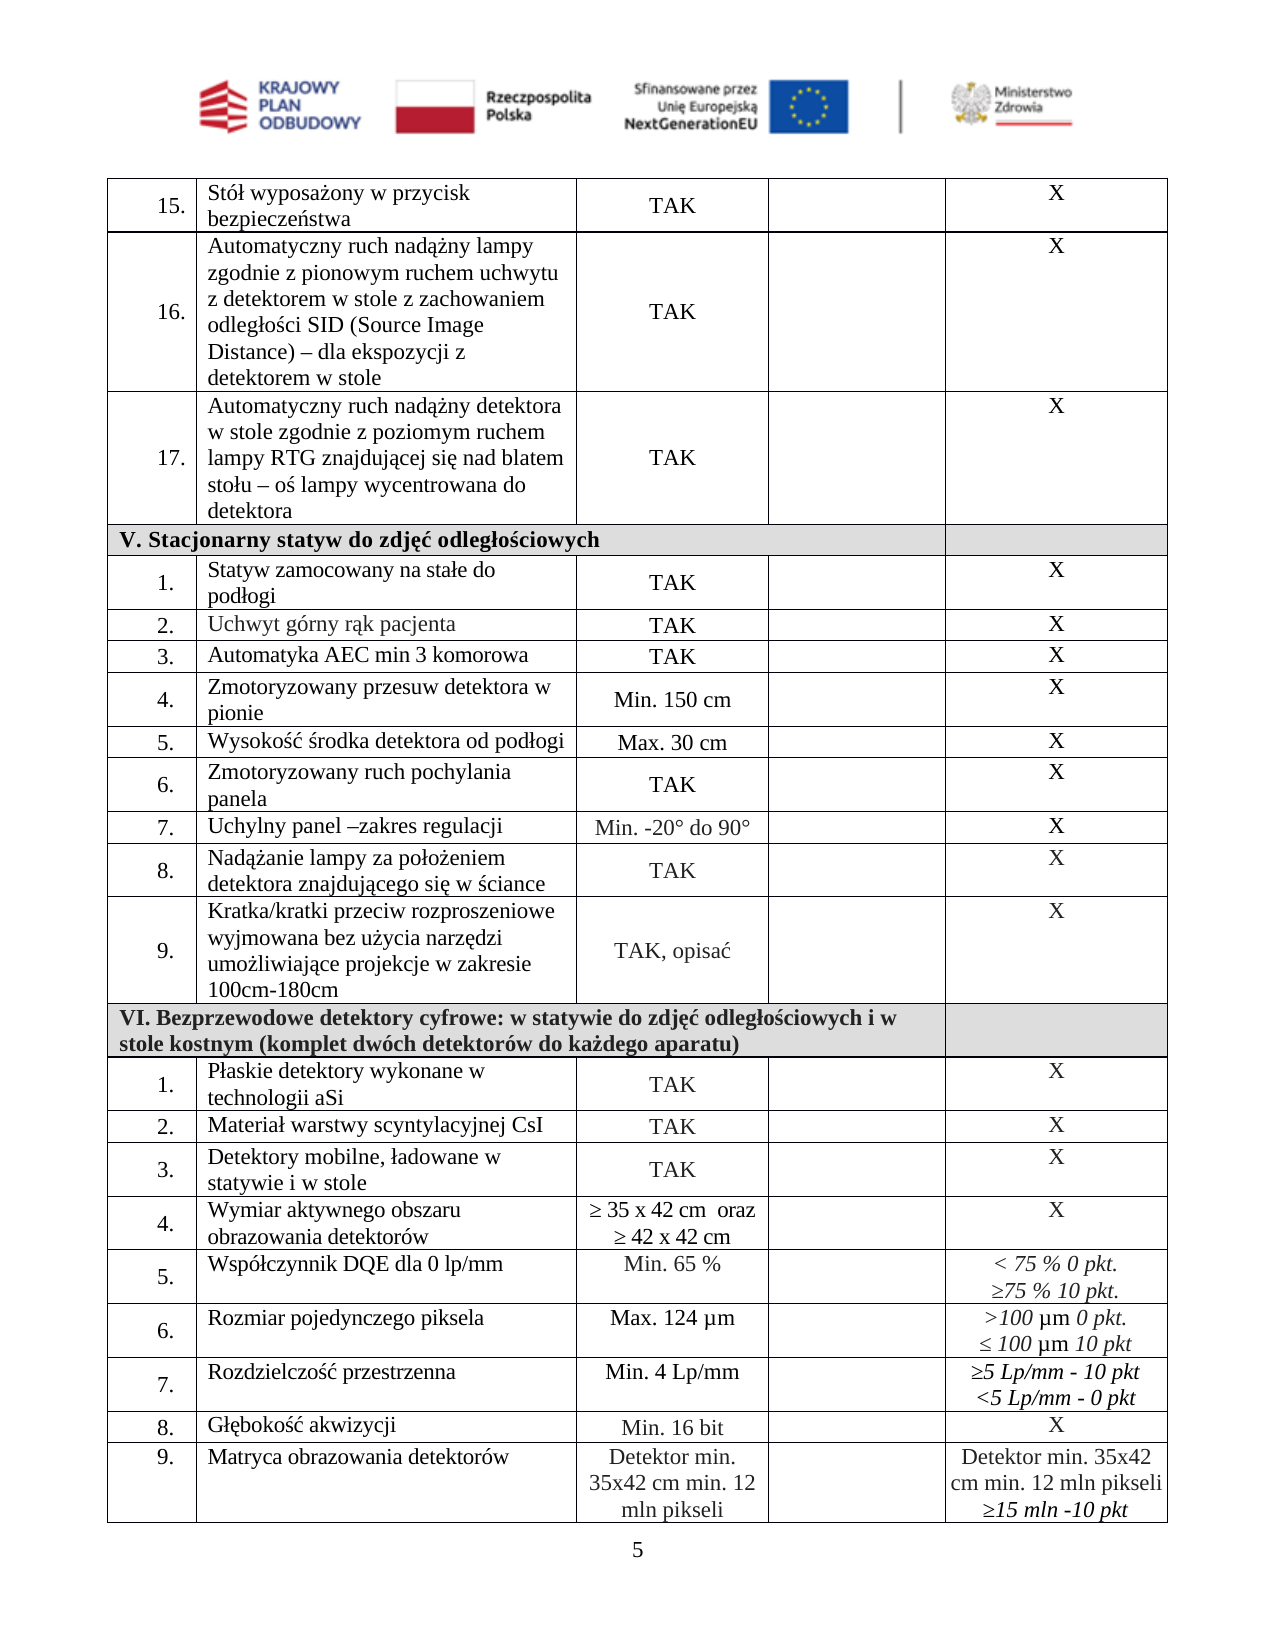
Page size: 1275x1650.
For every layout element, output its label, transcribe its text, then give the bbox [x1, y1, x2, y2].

table_cell [108, 1443, 196, 1522]
table_cell [108, 1143, 196, 1196]
table_cell [769, 179, 945, 231]
table_cell Min. 150 cm [577, 673, 768, 726]
table_cell [108, 727, 196, 757]
table_cell [769, 1058, 945, 1110]
table_cell Głębokość akwizycji [197, 1412, 576, 1442]
table_cell X [946, 610, 1167, 640]
table_cell Wymiar aktywnego obszaru obrazowania detektorów [197, 1197, 576, 1249]
table_cell [769, 1111, 945, 1142]
table_cell Stół wyposażony w przycisk bezpieczeństwa [197, 179, 576, 231]
table_cell [769, 1304, 945, 1357]
table_cell Automatyczny ruch nadążny lampy zgodnie z pionowym ruchem uchwytu z detektorem w stole z zachowaniem odległości SID (Source Image Distance) – dla ekspozycji z detektorem w stole [197, 233, 576, 391]
table_cell X [946, 556, 1167, 609]
table_cell Uchylny panel –zakres regulacji [197, 812, 576, 842]
table_cell X [946, 727, 1167, 757]
table_cell TAK [577, 1058, 768, 1110]
table_cell Wysokość środka detektora od podłogi [197, 727, 576, 757]
table_cell X [946, 179, 1167, 231]
table_cell X [946, 1111, 1167, 1142]
table_cell [108, 179, 196, 231]
table_cell [108, 233, 196, 391]
table_cell [108, 1058, 196, 1110]
table_cell TAK, opisać [577, 897, 768, 1003]
table_cell X [946, 1197, 1167, 1249]
table_cell [108, 641, 196, 672]
table_cell Min. 16 bit [577, 1412, 768, 1442]
table_cell [108, 556, 196, 609]
table_cell [108, 1412, 196, 1442]
table_cell X [946, 897, 1167, 1003]
table_cell TAK [577, 179, 768, 231]
table_cell X [946, 812, 1167, 842]
table_cell VI. Bezprzewodowe detektory cyfrowe: w statywie do zdjęć odległościowych i w stole kostnym (komplet dwóch detektorów do każdego aparatu) [108, 1004, 945, 1056]
table_cell TAK [577, 556, 768, 609]
table_cell X [946, 641, 1167, 672]
table_cell ≥ 35 x 42 cm oraz ≥ 42 x 42 cm [577, 1197, 768, 1249]
table_cell [769, 758, 945, 811]
table_cell [769, 897, 945, 1003]
table_cell [769, 392, 945, 523]
table_cell [769, 727, 945, 757]
table_cell X [946, 233, 1167, 391]
table_cell >100 µm 0 pkt. ≤ 100 µm 10 pkt [946, 1304, 1167, 1357]
table_cell Materiał warstwy scyntylacyjnej CsI [197, 1111, 576, 1142]
table_cell Automatyczny ruch nadążny detektora w stole zgodnie z poziomym ruchem lampy RTG znajdującej się nad blatem stołu – oś lampy wycentrowana do detektora [197, 392, 576, 523]
table_cell [769, 1412, 945, 1442]
table_cell Automatyka AEC min 3 komorowa [197, 641, 576, 672]
table_cell X [946, 673, 1167, 726]
table_cell [108, 812, 196, 842]
table_cell Min. 65 % [577, 1250, 768, 1303]
table_cell [769, 1443, 945, 1522]
table_cell TAK [577, 392, 768, 523]
table_cell [108, 758, 196, 811]
table_cell X [946, 1412, 1167, 1442]
table_cell TAK [577, 758, 768, 811]
table_cell TAK [577, 233, 768, 391]
table_cell TAK [577, 1143, 768, 1196]
table_cell [769, 812, 945, 842]
table_cell Max. 124 µm [577, 1304, 768, 1357]
table_cell TAK [577, 610, 768, 640]
table_cell [946, 1004, 1167, 1056]
table_cell [946, 525, 1167, 555]
table_cell Współczynnik DQE dla 0 lp/mm [197, 1250, 576, 1303]
table_cell [108, 1111, 196, 1142]
table_cell Rozmiar pojedynczego piksela [197, 1304, 576, 1357]
table_cell X [946, 1058, 1167, 1110]
table_cell Uchwyt górny rąk pacjenta [197, 610, 576, 640]
table_cell Zmotoryzowany ruch pochylania panela [197, 758, 576, 811]
table_cell [769, 1197, 945, 1249]
table_cell Nadążanie lampy za położeniem detektora znajdującego się w ściance [197, 844, 576, 896]
table_cell Rozdzielczość przestrzenna [197, 1358, 576, 1411]
table_cell [769, 1143, 945, 1196]
table_cell [769, 1250, 945, 1303]
table_cell [769, 610, 945, 640]
table_cell [769, 844, 945, 896]
table_cell Max. 30 cm [577, 727, 768, 757]
table_cell Detektor min. 35x42 cm min. 12 mln pikseli Detektor min. 42x42 cm min. 15 mln pikseli [577, 1443, 768, 1522]
table_cell [769, 1358, 945, 1411]
table_cell [108, 1358, 196, 1411]
table_cell Matryca obrazowania detektorów [197, 1443, 576, 1522]
table_cell X [946, 392, 1167, 523]
table_cell [769, 556, 945, 609]
table_cell [108, 897, 196, 1003]
table_cell Min. -20° do 90° [577, 812, 768, 842]
table_cell TAK [577, 844, 768, 896]
table_cell [769, 233, 945, 391]
table_cell [108, 844, 196, 896]
table_cell Płaskie detektory wykonane w technologii aSi [197, 1058, 576, 1110]
table_cell TAK [577, 1111, 768, 1142]
table_cell [108, 1250, 196, 1303]
table_cell Detektory mobilne, ładowane w statywie i w stole [197, 1143, 576, 1196]
table_cell V. Stacjonarny statyw do zdjęć odległościowych [108, 525, 945, 555]
picture [184, 59, 1091, 150]
table_cell TAK [577, 641, 768, 672]
table_cell Zmotoryzowany przesuw detektora w pionie [197, 673, 576, 726]
table_cell [769, 641, 945, 672]
table_cell [108, 1197, 196, 1249]
table_cell Min. 4 Lp/mm [577, 1358, 768, 1411]
table_cell [108, 392, 196, 523]
table_cell [108, 1304, 196, 1357]
table_cell Statyw zamocowany na stałe do podłogi [197, 556, 576, 609]
table_cell X [946, 758, 1167, 811]
table_cell [108, 610, 196, 640]
table_cell [108, 673, 196, 726]
table_cell X [946, 1143, 1167, 1196]
table_cell ≥5 Lp/mm - 10 pkt <5 Lp/mm - 0 pkt [946, 1358, 1167, 1411]
table_cell < 75 % 0 pkt. ≥75 % 10 pkt. [946, 1250, 1167, 1303]
table_cell X [946, 844, 1167, 896]
table_cell [769, 673, 945, 726]
table_cell Kratka/kratki przeciw rozproszeniowe wyjmowana bez użycia narzędzi umożliwiające projekcje w zakresie 100cm-180cm [197, 897, 576, 1003]
